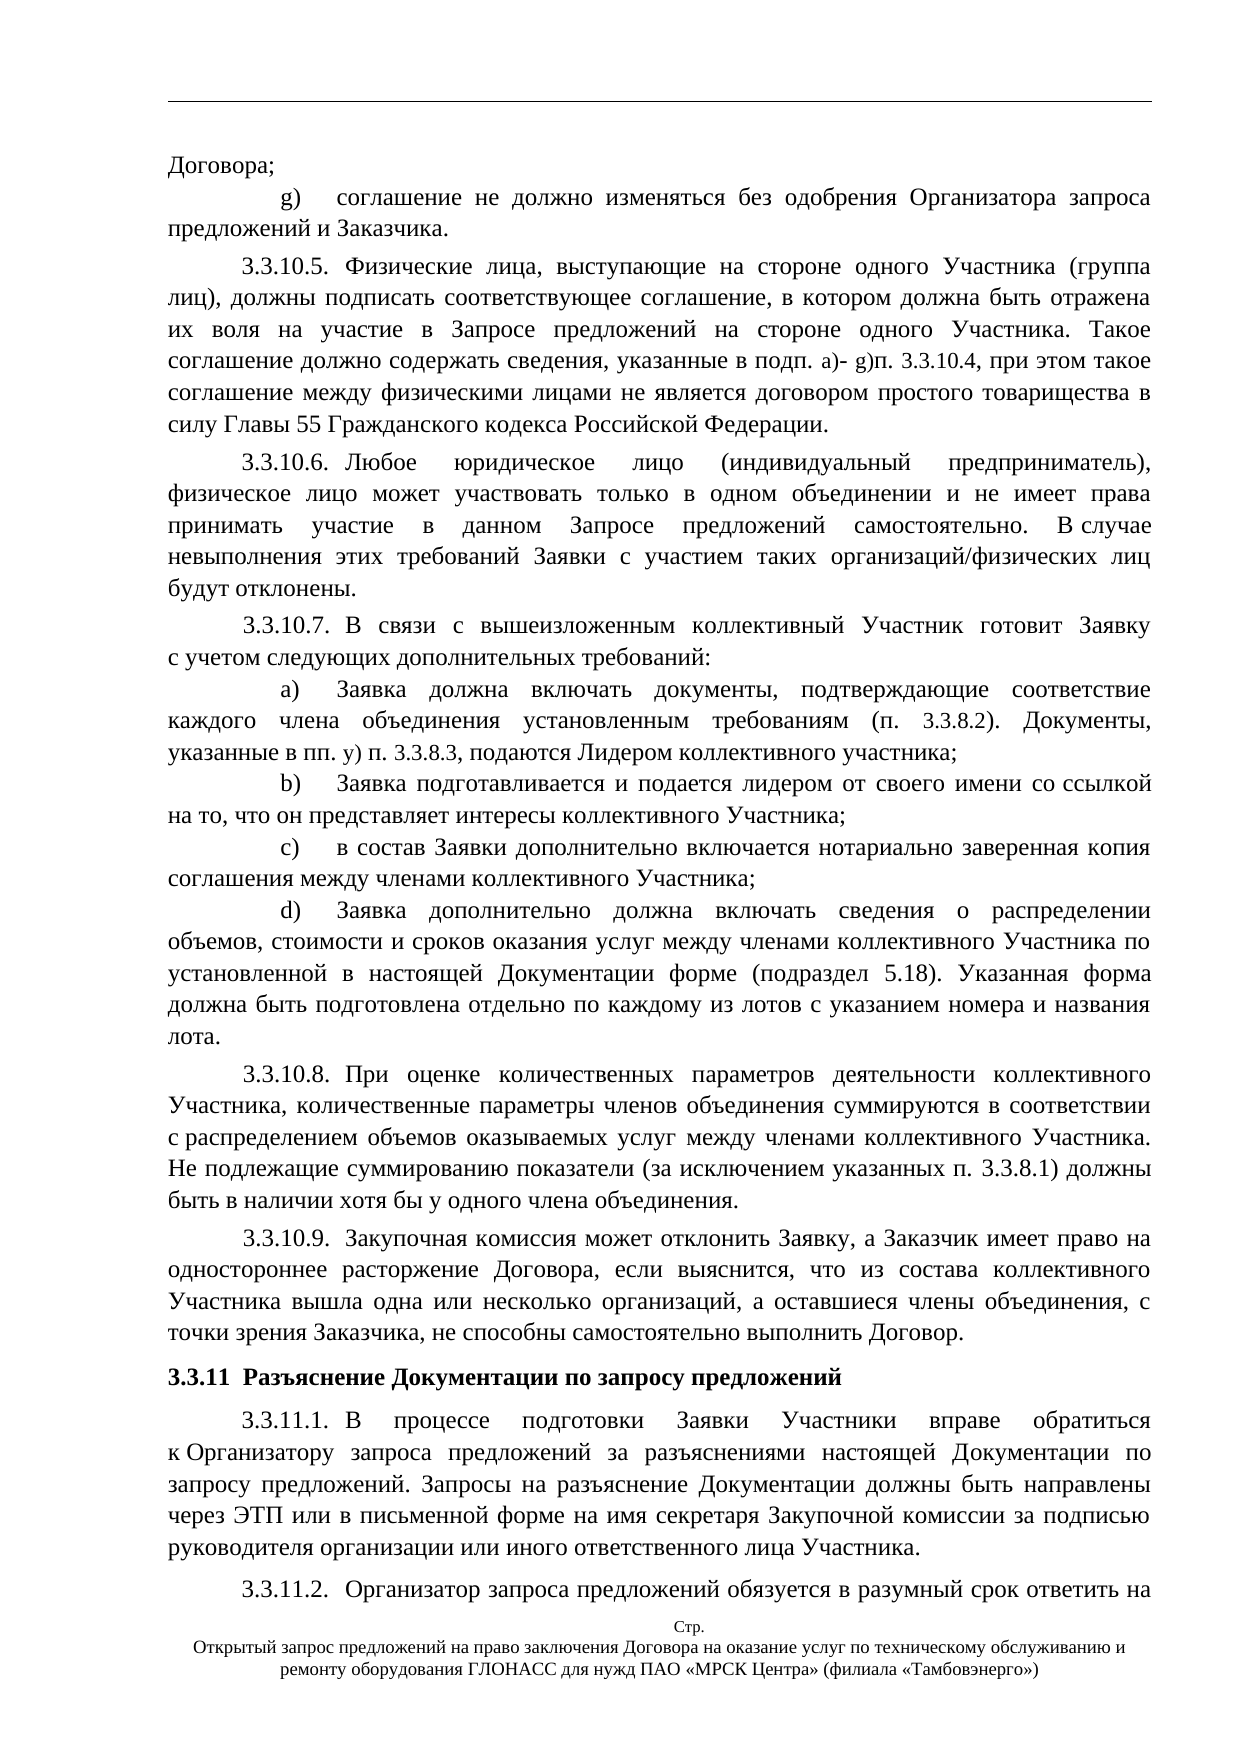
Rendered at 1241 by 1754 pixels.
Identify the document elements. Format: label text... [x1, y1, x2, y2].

list Физические лица, выступающие на стороне одного Участника (группа лиц), должны подписать соответствующее соглашение, в котором должна быть отражена их воля на участие в Запросе предложений на стороне одного Участника. Такое соглашение должно содержать сведения, указанные в подп. a)- g)п. 3.3.10.4, при этом такое соглашение между физическими лицами не является договором простого товарищества в силу Главы 55 Гражданского кодекса Российской Федерации. [168, 251, 1152, 437]
list соглашение не должно изменяться без одобрения Организатора запроса предложений и Заказчика. [168, 182, 1152, 242]
list В связи с вышеизложенным коллективный Участник готовит Заявку с учетом следующих дополнительных требований: [168, 611, 1152, 671]
subtitle Разъяснение Документации по запросу предложений [168, 1362, 1152, 1390]
list Заявка должна включать документы, подтверждающие соответствие каждого члена объединения установленным требованиям (п. 3.3.8.2). Документы, указанные в пп. у) п. 3.3.8.3, подаются Лидером коллективного участника; [168, 674, 1152, 766]
list При оценке количественных параметров деятельности коллективного Участника, количественные параметры членов объединения суммируются в соответствии с распределением объемов оказываемых услуг между членами коллективного Участника. Не подлежащие суммированию показатели (за исключением указанных п. 3.3.8.1) должны быть в наличии хотя бы у одного члена объединения. [168, 1059, 1152, 1214]
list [168, 150, 1152, 179]
list Закупочная комиссия может отклонить Заявку, а Заказчик имеет право на одностороннее расторжение Договора, если выяснится, что из состава коллективного Участника вышла одна или несколько организаций, а оставшиеся члены объединения, с точки зрения Заказчика, не способны самостоятельно выполнить Договор. [168, 1223, 1152, 1346]
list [168, 1574, 1152, 1603]
list Любое юридическое лицо (индивидуальный предприниматель), физическое лицо может участвовать только в одном объединении и не имеет права принимать участие в данном Запросе предложений самостоятельно. В случае невыполнения этих требований Заявки с участием таких организаций/физических лиц будут отклонены. [168, 447, 1152, 602]
list в состав Заявки дополнительно включается нотариально заверенная копия соглашения между членами коллективного Участника; [168, 832, 1152, 892]
list Заявка подготавливается и подается лидером от своего имени со ссылкой на то, что он представляет интересы коллективного Участника; [168, 768, 1152, 829]
list Заявка дополнительно должна включать сведения о распределении объемов, стоимости и сроков оказания услуг между членами коллективного Участника по установленной в настоящей Документации форме (подраздел 5.18). Указанная форма должна быть подготовлена отдельно по каждому из лотов с указанием номера и названия лота. [168, 895, 1152, 1050]
list В процессе подготовки Заявки Участники вправе обратиться к Организатору запроса предложений за разъяснениями настоящей Документации по запросу предложений. Запросы на разъяснение Документации должны быть направлены через ЭТП или в письменной форме на имя секретаря Закупочной комиссии за подписью руководителя организации или иного ответственного лица Участника. [168, 1406, 1152, 1561]
